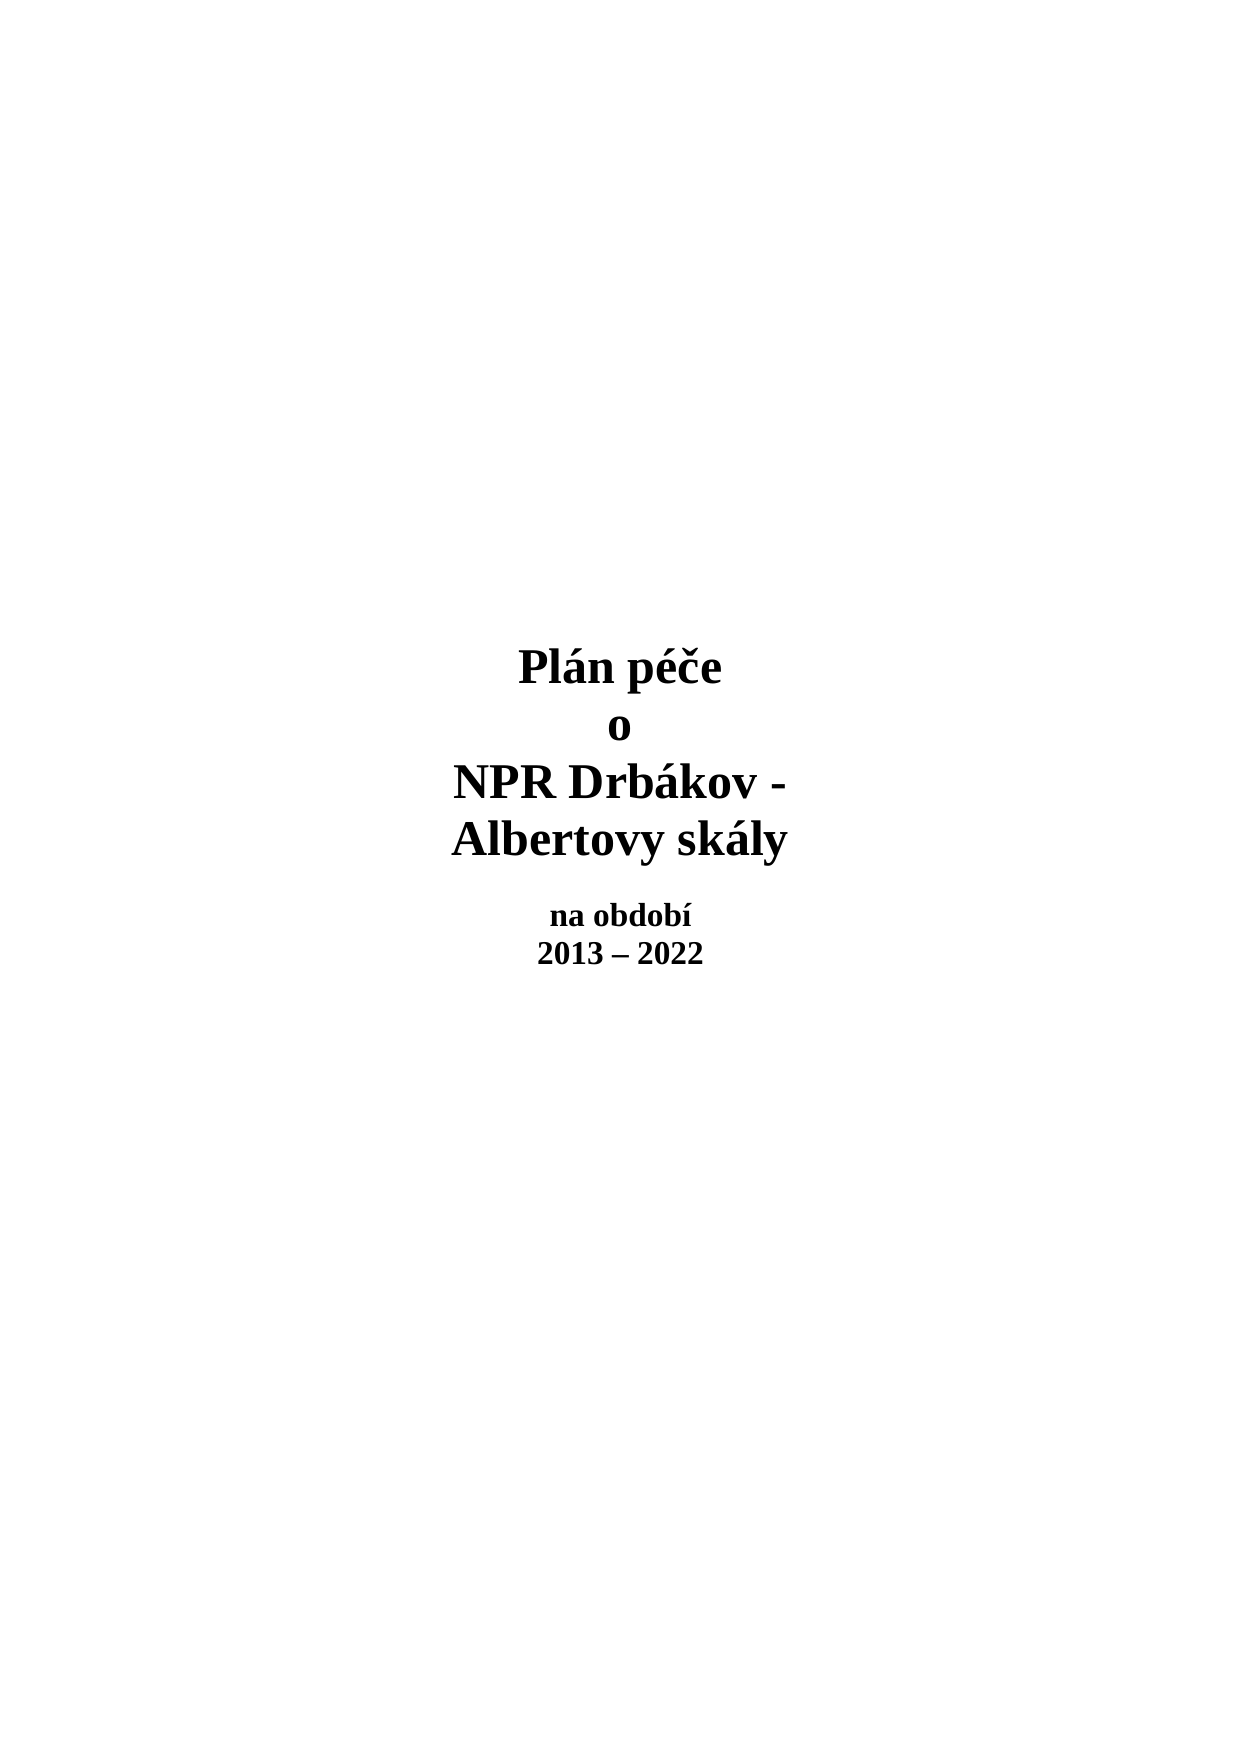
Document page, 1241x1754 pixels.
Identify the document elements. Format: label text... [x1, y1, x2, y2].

text 2013 – 2022 [148, 933, 1092, 972]
text NPR Drbákov - [148, 751, 1092, 809]
text o [148, 694, 1092, 751]
text Albertovy skály [148, 809, 1092, 866]
text Plán péče [148, 636, 1092, 694]
text na období [148, 895, 1092, 933]
